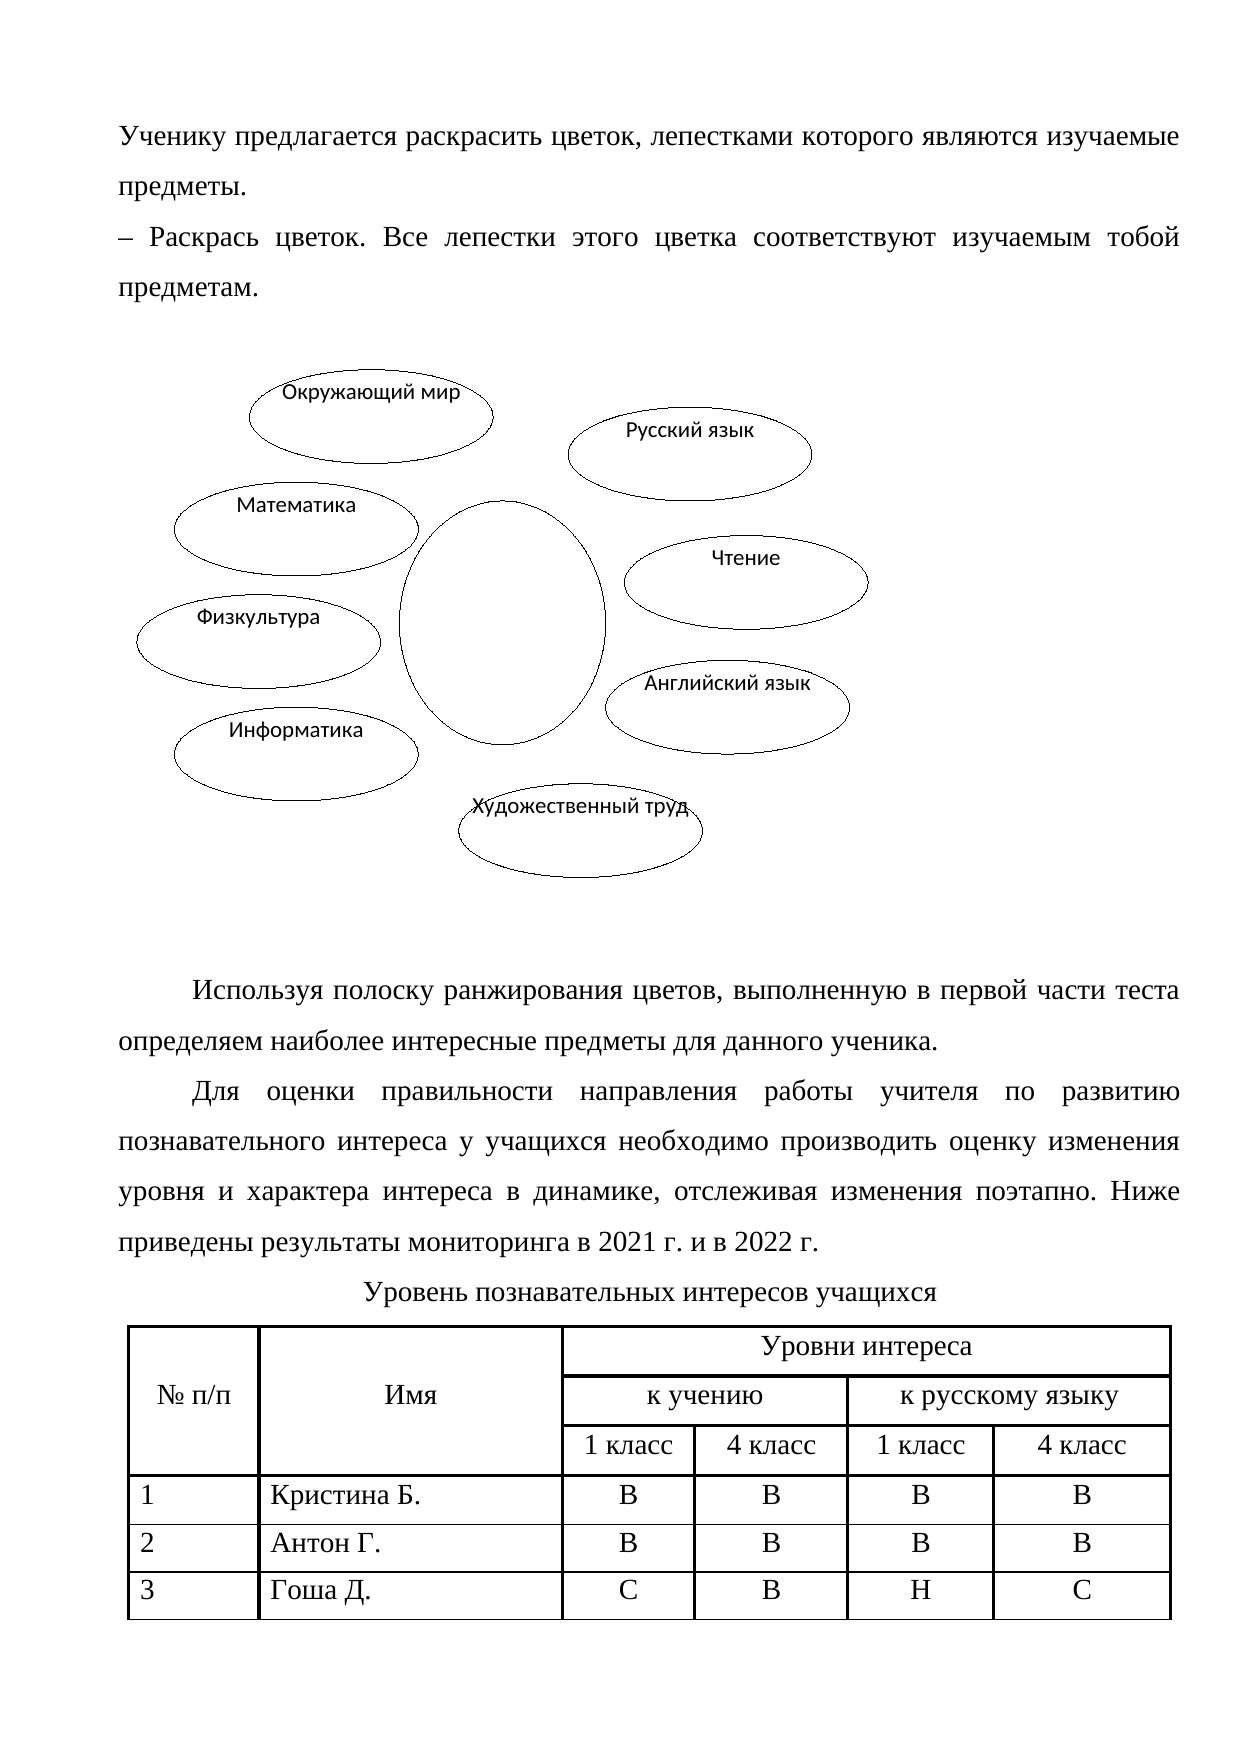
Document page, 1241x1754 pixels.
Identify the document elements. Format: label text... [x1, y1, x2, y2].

table_cell В [696, 1573, 846, 1619]
table_cell 3 [130, 1573, 257, 1619]
table_cell 2 [130, 1525, 257, 1571]
table_cell 4 класс [995, 1427, 1169, 1474]
text Ученику предлагается раскрасить цветок, лепестками которого являются изучаемые предметы. [118, 118, 1181, 202]
table_cell В [564, 1525, 693, 1571]
text Уровень познавательных интересов учащихся [118, 1274, 1181, 1308]
table_header Имя [261, 1328, 561, 1474]
table_cell Н [849, 1573, 992, 1619]
table_cell В [696, 1477, 846, 1524]
table_cell к учению [564, 1378, 846, 1424]
table_cell 1 класс [564, 1427, 693, 1474]
table_cell 4 класс [696, 1427, 846, 1474]
text – Раскрась цветок. Все лепестки этого цветка соответствуют изучаемым тобой предметам. [118, 219, 1181, 303]
table_header № п/п [130, 1328, 257, 1474]
table_cell Антон Г. [261, 1525, 561, 1571]
table_cell В [564, 1477, 693, 1524]
table_cell С [564, 1573, 693, 1619]
table_cell В [849, 1477, 992, 1524]
table_cell В [995, 1477, 1169, 1524]
table_cell Кристина Б. [261, 1477, 561, 1524]
table_cell В [849, 1525, 992, 1571]
table_cell Гоша Д. [261, 1573, 561, 1619]
table_header Уровни интереса [564, 1328, 1169, 1374]
table_cell 1 класс [849, 1427, 992, 1474]
table_cell С [995, 1573, 1169, 1619]
table_cell В [696, 1525, 846, 1571]
table_cell 1 [130, 1477, 257, 1524]
text Используя полоску ранжирования цветов, выполненную в первой части теста определяем наиболее интересные предметы для данного ученика. [118, 972, 1181, 1056]
table_cell В [995, 1525, 1169, 1571]
table_cell к русскому языку [849, 1378, 1169, 1424]
text Для оценки правильности направления работы учителя по развитию познавательного интереса у учащихся необходимо производить оценку изменения уровня и характера интереса в динамике, отслеживая изменения поэтапно. Ниже приведены результаты мониторинга в 2021 г. и в 2022 г. [118, 1073, 1181, 1257]
